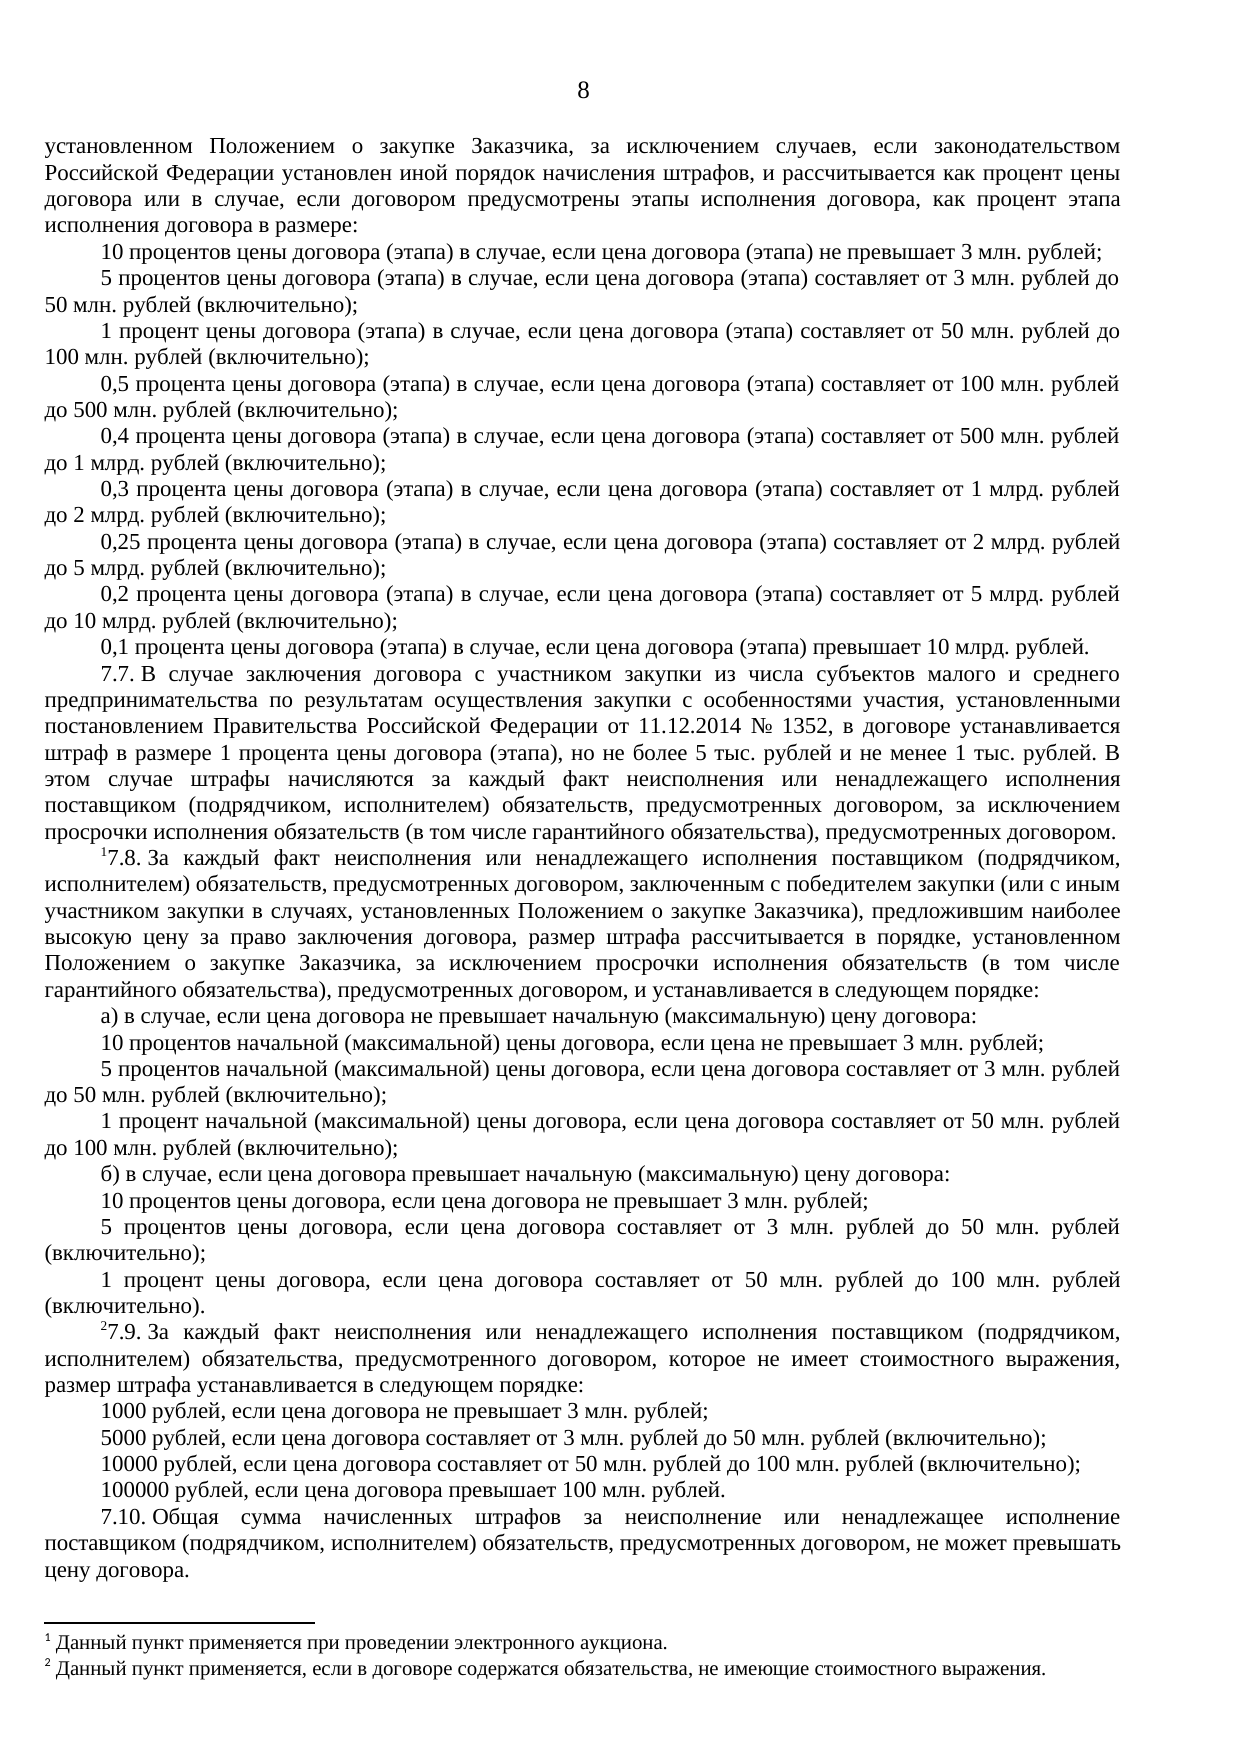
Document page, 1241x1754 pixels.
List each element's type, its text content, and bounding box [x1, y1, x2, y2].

text 5 процентов цены договора, если цена договора составляет от 3 млн. рублей до 50 млн. рублей (включительно); [44, 1213, 1122, 1266]
text 100000 рублей, если цена договора превышает 100 млн. рублей. [44, 1477, 1122, 1503]
text 10 процентов цены договора, если цена договора не превышает 3 млн. рублей; [44, 1187, 1122, 1213]
text 0,3 процента цены договора (этапа) в случае, если цена договора (этапа) составляет от 1 млрд. рублей до 2 млрд. рублей (включительно); [44, 475, 1122, 528]
text 0,25 процента цены договора (этапа) в случае, если цена договора (этапа) составляет от 2 млрд. рублей до 5 млрд. рублей (включительно); [44, 528, 1122, 581]
text 7.8. За каждый факт неисполнения или ненадлежащего исполнения поставщиком (подрядчиком, исполнителем) обязательств, предусмотренных договором, заключенным с победителем закупки (или с иным участником закупки в случаях, установленных Положением о закупке Заказчика), предложившим наиболее высокую цену за право заключения договора, размер штрафа рассчитывается в порядке, установленном Положением о закупке Заказчика, за исключением просрочки исполнения обязательств (в том числе гарантийного обязательства), предусмотренных договором, и устанавливается в следующем порядке: [44, 844, 1122, 1002]
text 1000 рублей, если цена договора не превышает 3 млн. рублей; [44, 1397, 1122, 1424]
text 5000 рублей, если цена договора составляет от 3 млн. рублей до 50 млн. рублей (включительно); [44, 1424, 1122, 1450]
text 1 процент цены договора (этапа) в случае, если цена договора (этапа) составляет от 50 млн. рублей до 100 млн. рублей (включительно); [44, 317, 1122, 370]
text 7.7. В случае заключения договора с участником закупки из числа субъектов малого и среднего предпринимательства по результатам осуществления закупки с особенностями участия, установленными постановлением Правительства Российской Федерации от 11.12.2014 № 1352, в договоре устанавливается штраф в размере 1 процента цены договора (этапа), но не более 5 тыс. рублей и не менее 1 тыс. рублей. В этом случае штрафы начисляются за каждый факт неисполнения или ненадлежащего исполнения поставщиком (подрядчиком, исполнителем) обязательств, предусмотренных договором, за исключением просрочки исполнения обязательств (в том числе гарантийного обязательства), предусмотренных договором. [44, 659, 1122, 844]
text 0,2 процента цены договора (этапа) в случае, если цена договора (этапа) составляет от 5 млрд. рублей до 10 млрд. рублей (включительно); [44, 581, 1122, 633]
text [44, 132, 1122, 238]
text 0,4 процента цены договора (этапа) в случае, если цена договора (этапа) составляет от 500 млн. рублей до 1 млрд. рублей (включительно); [44, 422, 1122, 475]
text 0,1 процента цены договора (этапа) в случае, если цена договора (этапа) превышает 10 млрд. рублей. [44, 633, 1122, 659]
text 7.9. За каждый факт неисполнения или ненадлежащего исполнения поставщиком (подрядчиком, исполнителем) обязательства, предусмотренного договором, которое не имеет стоимостного выражения, размер штрафа устанавливается в следующем порядке: [44, 1318, 1122, 1397]
text 1 процент цены договора, если цена договора составляет от 50 млн. рублей до 100 млн. рублей (включительно). [44, 1266, 1122, 1318]
text 1 процент начальной (максимальной) цены договора, если цена договора составляет от 50 млн. рублей до 100 млн. рублей (включительно); [44, 1108, 1122, 1160]
text 10000 рублей, если цена договора составляет от 50 млн. рублей до 100 млн. рублей (включительно); [44, 1450, 1122, 1477]
text 10 процентов цены договора (этапа) в случае, если цена договора (этапа) не превышает 3 млн. рублей; [44, 238, 1122, 264]
text 5 процентов начальной (максимальной) цены договора, если цена договора составляет от 3 млн. рублей до 50 млн. рублей (включительно); [44, 1055, 1122, 1108]
text 5 процентов цены договора (этапа) в случае, если цена договора (этапа) составляет от 3 млн. рублей до 50 млн. рублей (включительно); [44, 264, 1122, 317]
text а) в случае, если цена договора не превышает начальную (максимальную) цену договора: [44, 1002, 1122, 1028]
text б) в случае, если цена договора превышает начальную (максимальную) цену договора: [44, 1160, 1122, 1187]
text 0,5 процента цены договора (этапа) в случае, если цена договора (этапа) составляет от 100 млн. рублей до 500 млн. рублей (включительно); [44, 370, 1122, 422]
text 7.10. Общая сумма начисленных штрафов за неисполнение или ненадлежащее исполнение поставщиком (подрядчиком, исполнителем) обязательств, предусмотренных договором, не может превышать цену договора. [44, 1503, 1122, 1582]
text 10 процентов начальной (максимальной) цены договора, если цена не превышает 3 млн. рублей; [44, 1028, 1122, 1055]
